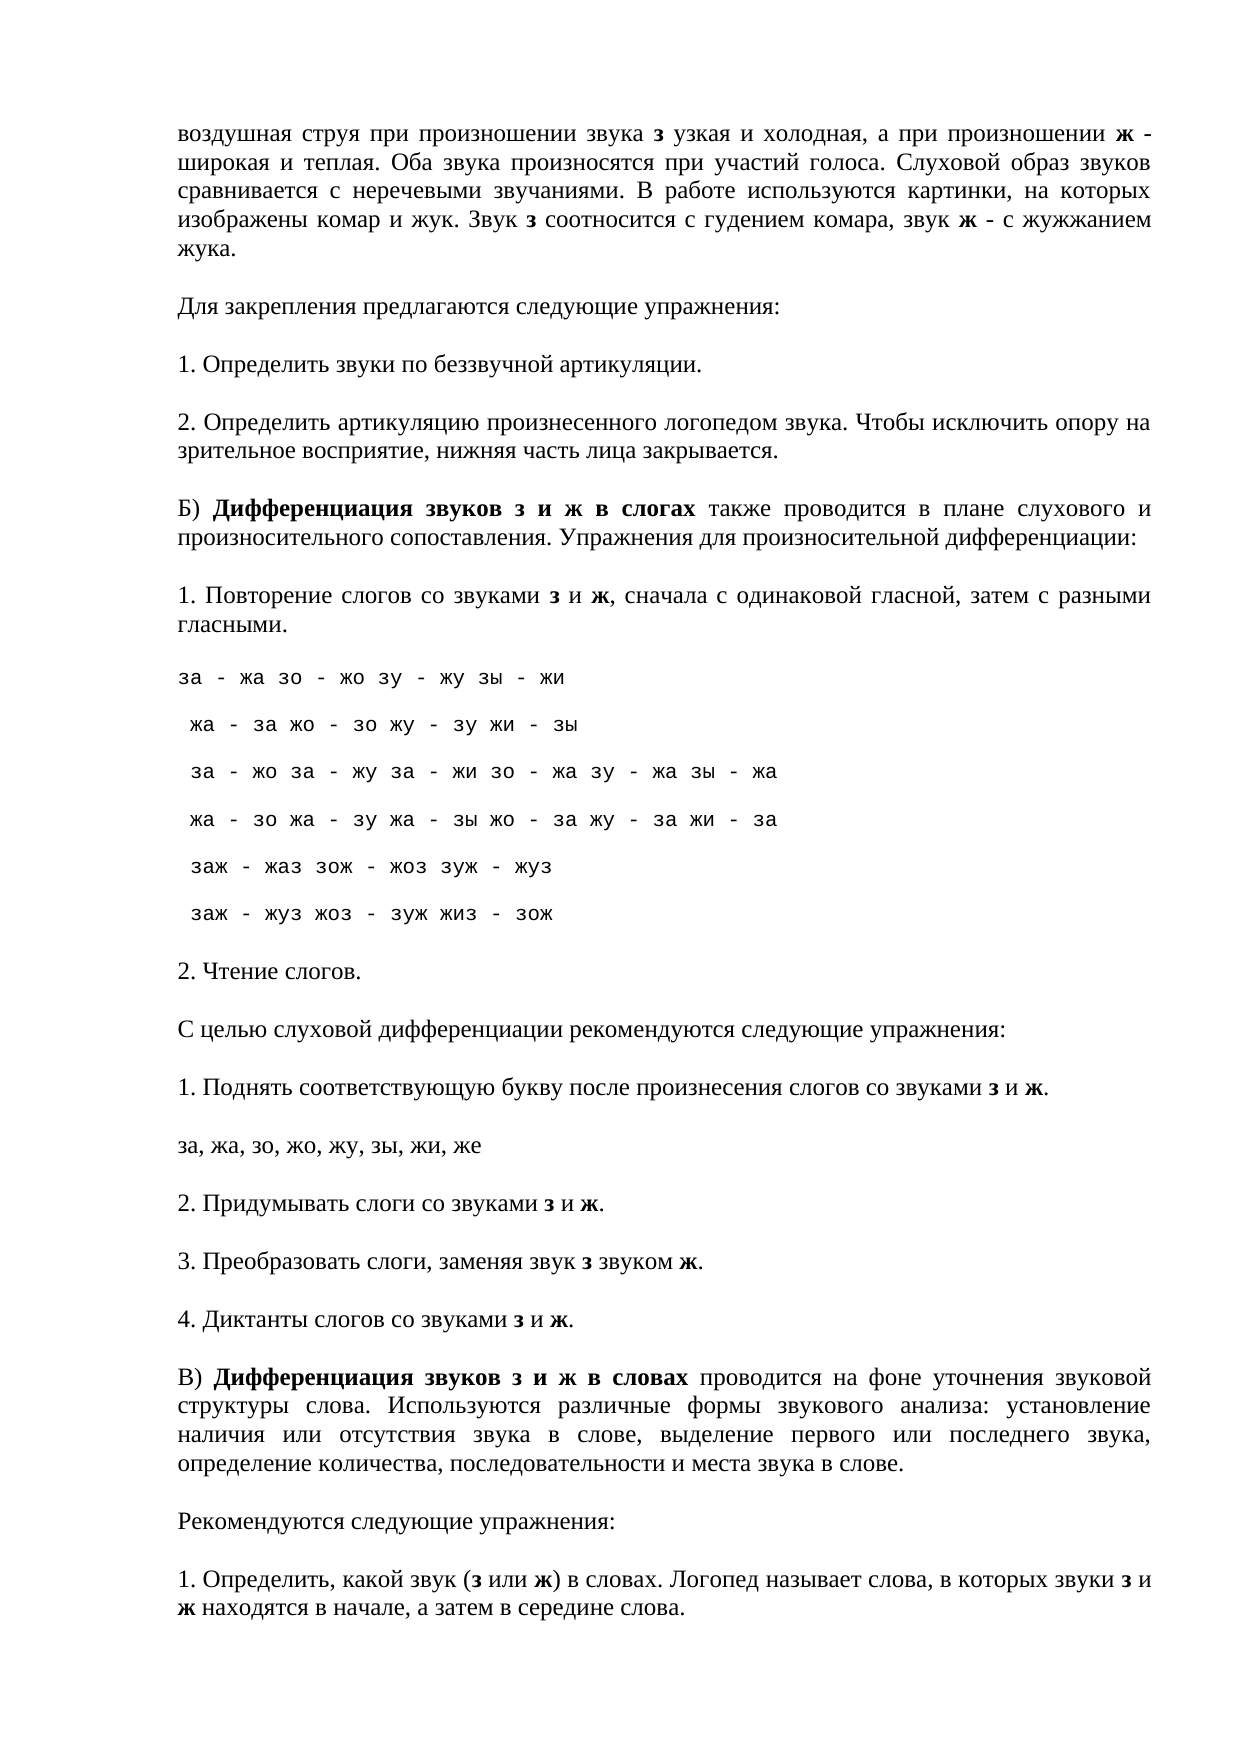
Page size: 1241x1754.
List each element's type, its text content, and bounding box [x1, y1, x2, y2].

text 1. Поднять соответствующую букву после произнесения слогов со звуками з и ж. [177, 1072, 1152, 1101]
text 1. Определить звуки по беззвучной артикуляции. [177, 349, 1152, 378]
text заж - жаз зож - жоз зуж - жуз [177, 856, 1152, 880]
text Рекомендуются следующие упражнения: [177, 1506, 1152, 1534]
text 2. Придумывать слоги со звуками з и ж. [177, 1188, 1152, 1217]
text С целью слуховой дифференциации рекомендуются следующие упражнения: [177, 1014, 1152, 1043]
text за, жа, зо, жо, жу, зы, жи, же [177, 1130, 1152, 1159]
text за - жо за - жу за - жи зо - жа зу - жа зы - жа [177, 761, 1152, 785]
text 2. Определить артикуляцию произнесенного логопедом звука. Чтобы исключить опору на зрительное восприятие, нижняя часть лица закрывается. [177, 407, 1152, 464]
text Б) Дифференциация звуков з и ж в слогах также проводится в плане слухового и произносительного сопоставления. Упражнения для произносительной дифференциации: [177, 493, 1152, 551]
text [177, 118, 1152, 262]
text 2. Чтение слогов. [177, 956, 1152, 985]
text В) Дифференциация звуков з и ж в словах проводится на фоне уточнения звуковой структуры слова. Используются различные формы звукового анализа: установление наличия или отсутствия звука в слове, выделение первого или последнего звука, определение количества, последовательности и места звука в слове. [177, 1362, 1152, 1477]
text жа - за жо - зо жу - зу жи - зы [177, 714, 1152, 738]
text Для закрепления предлагаются следующие упражнения: [177, 291, 1152, 320]
text 3. Преобразовать слоги, заменяя звук з звуком ж. [177, 1246, 1152, 1274]
text 4. Диктанты слогов со звуками з и ж. [177, 1304, 1152, 1332]
text за - жа зо - жо зу - жу зы - жи [177, 667, 1152, 691]
text 1. Определить, какой звук (з или ж) в словах. Логопед называет слова, в которых звуки з и ж находятся в начале, а затем в середине слова. [177, 1564, 1152, 1621]
text жа - зо жа - зу жа - зы жо - за жу - за жи - за [177, 809, 1152, 832]
text 1. Повторение слогов со звуками з и ж, сначала с одинаковой гласной, затем с разными гласными. [177, 580, 1152, 638]
text заж - жуз жоз - зуж жиз - зож [177, 903, 1152, 927]
